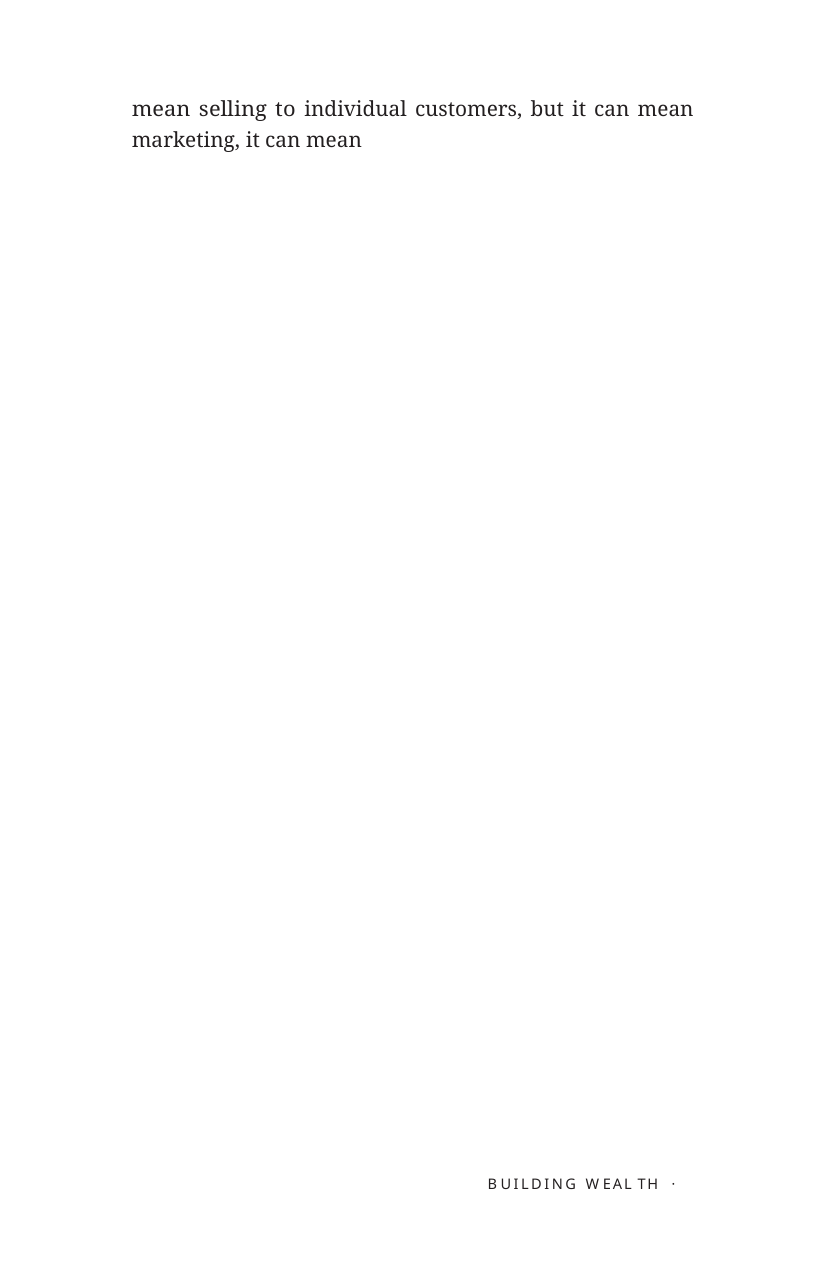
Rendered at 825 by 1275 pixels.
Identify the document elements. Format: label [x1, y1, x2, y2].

text [130, 94, 694, 153]
